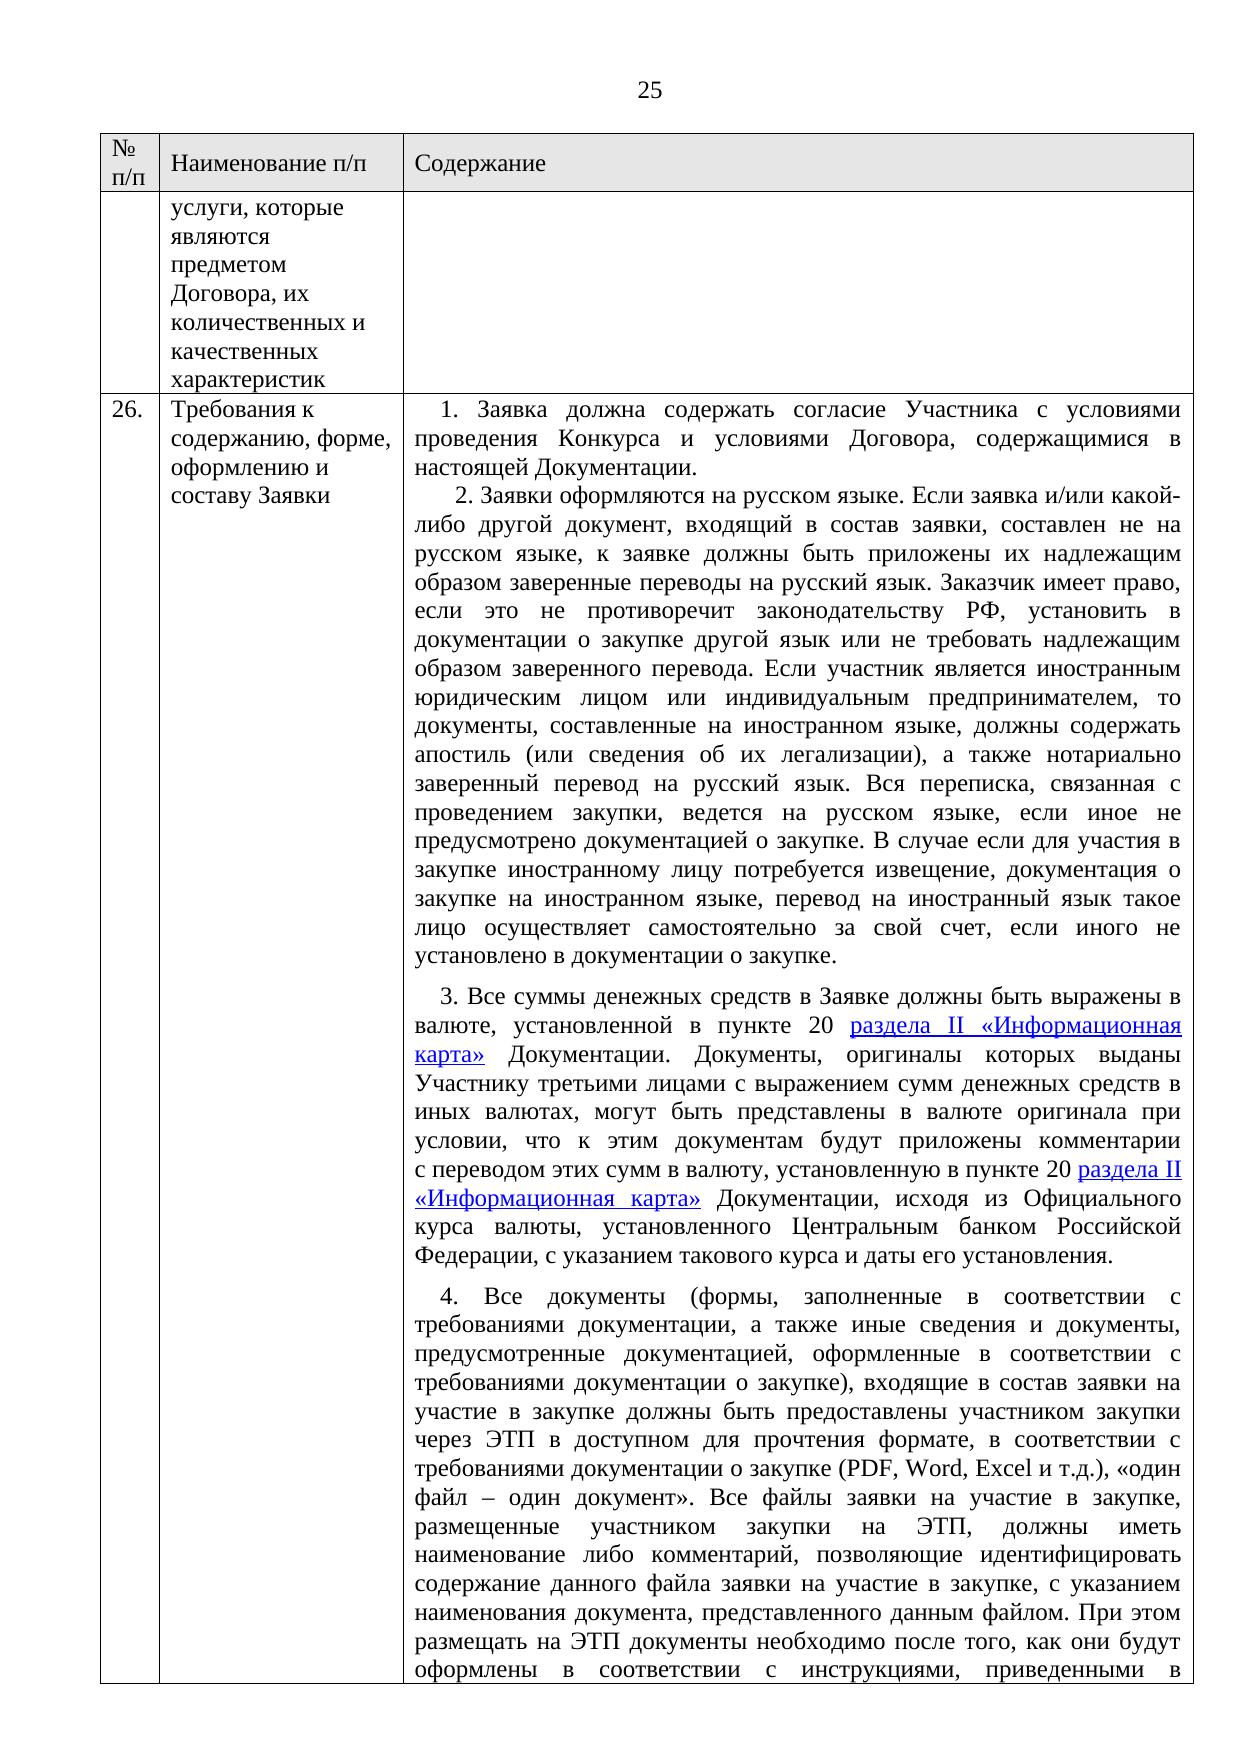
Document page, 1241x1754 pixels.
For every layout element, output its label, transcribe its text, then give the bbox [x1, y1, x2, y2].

table_cell [101, 192, 159, 393]
table_header № п/п [101, 134, 159, 191]
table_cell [404, 192, 1193, 393]
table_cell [160, 192, 403, 393]
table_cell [404, 394, 1193, 1683]
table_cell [160, 394, 403, 1683]
table_header Наименование п/п [160, 134, 403, 191]
table_cell [101, 394, 159, 1683]
table_header Содержание [404, 134, 1193, 191]
